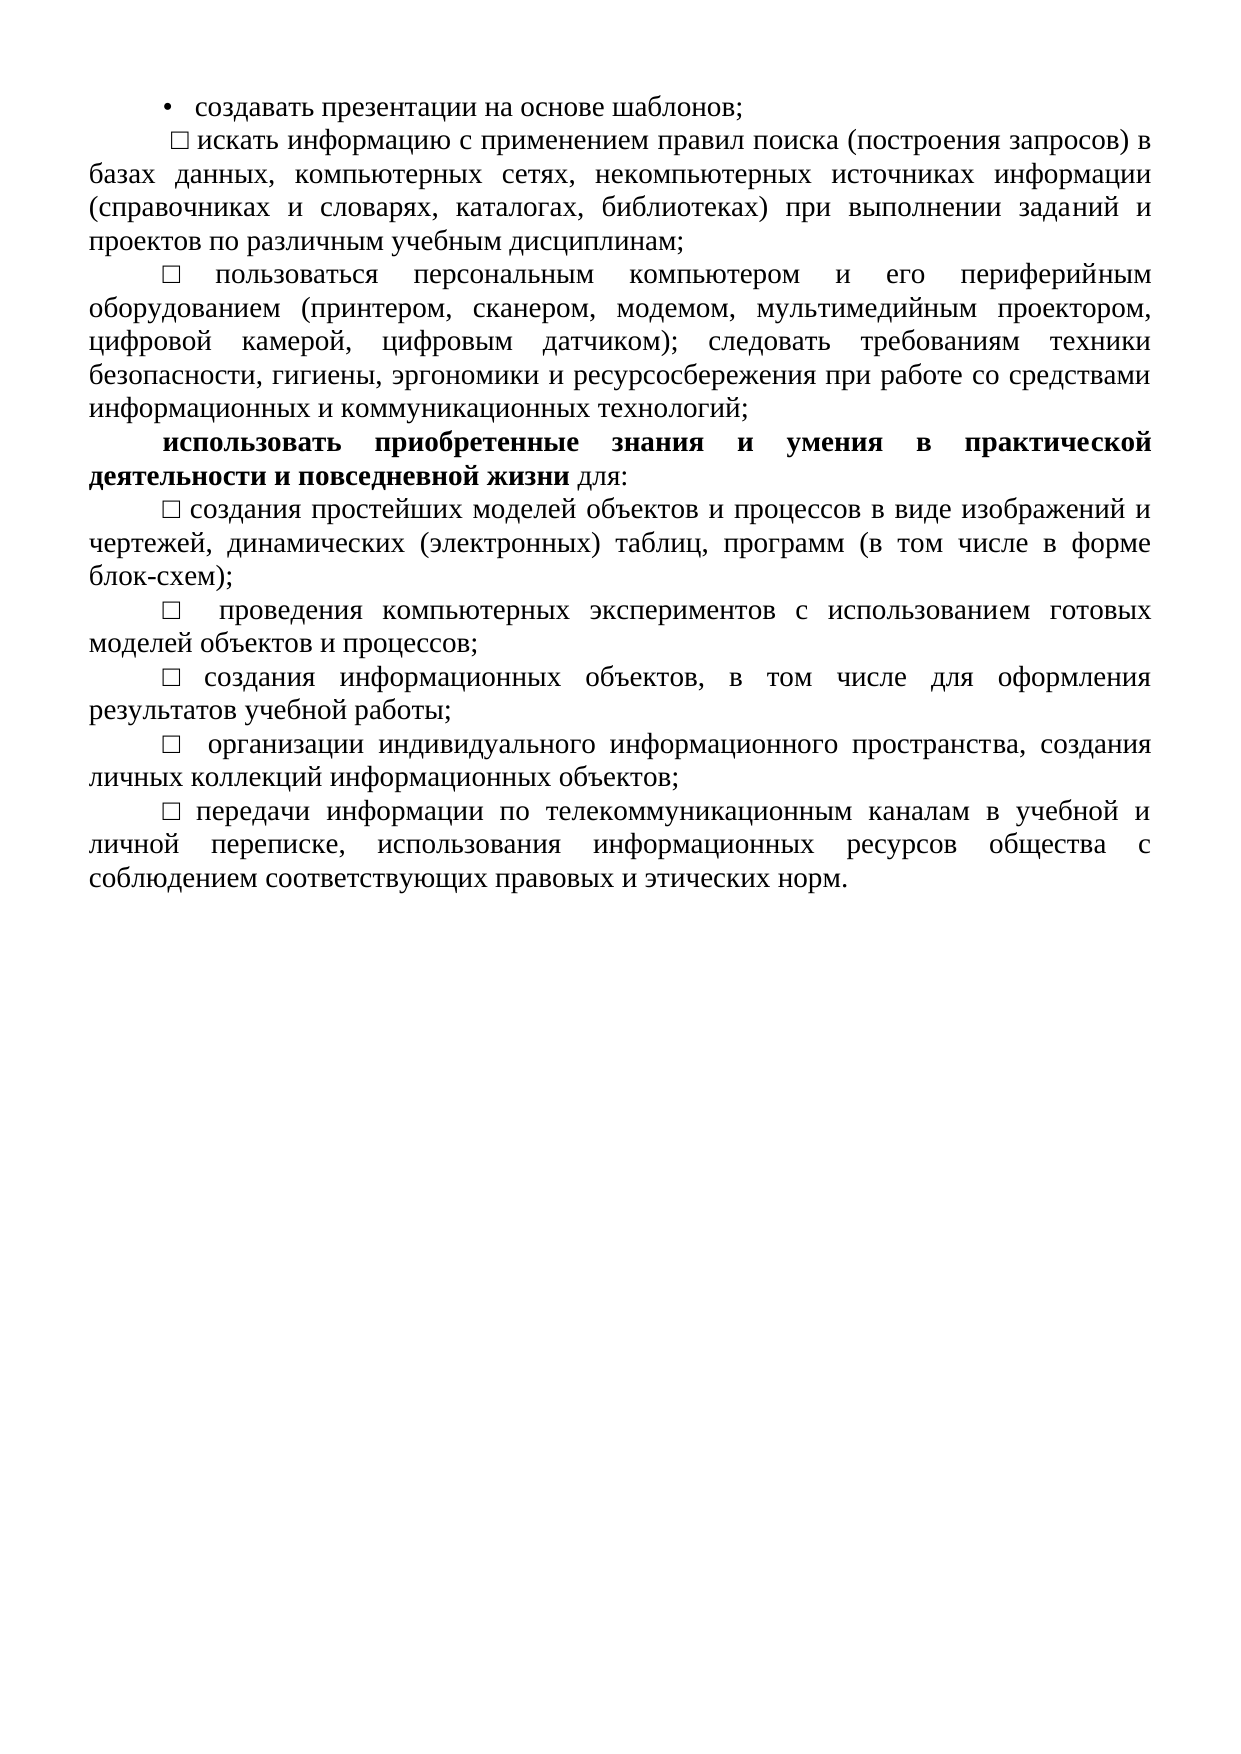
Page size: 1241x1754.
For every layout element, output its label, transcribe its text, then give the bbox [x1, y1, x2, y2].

text □ передачи информации по телекоммуникационным каналам в учебной и личной переписке, использования информационных ресурсов общества с соблюдением соответствующих правовых и этических норм. [89, 793, 1152, 894]
text □ искать информацию с применением правил поиска (построения запросов) в базах данных, компьютерных сетях, некомпьютерных источниках информации (справочниках и словарях, каталогах, библиотеках) при выполнении заданий и проектов по различным учебным дисциплинам; [89, 122, 1152, 256]
text □ создания информационных объектов, в том числе для оформления результатов учебной работы; [89, 659, 1152, 726]
text □ пользоваться персональным компьютером и его периферийным оборудованием (принтером, сканером, модемом, мультимедийным проектором, цифровой камерой, цифровым датчиком); следовать требованиям техники безопасности, гигиены, эргономики и ресурсосбережения при работе со средствами информационных и коммуникационных технологий; [89, 256, 1152, 424]
text □ организации индивидуального информационного пространства, создания личных коллекций информационных объектов; [89, 726, 1152, 793]
text использовать приобретенные знания и умения в практической деятельности и повседневной жизни для: [89, 424, 1152, 491]
text □ создания простейших моделей объектов и процессов в виде изображений и чертежей, динамических (электронных) таблиц, программ (в том числе в форме блок-схем); [89, 491, 1152, 592]
text □ проведения компьютерных экспериментов с использованием готовых моделей объектов и процессов; [89, 592, 1152, 659]
text • создавать презентации на основе шаблонов; [89, 89, 1152, 122]
